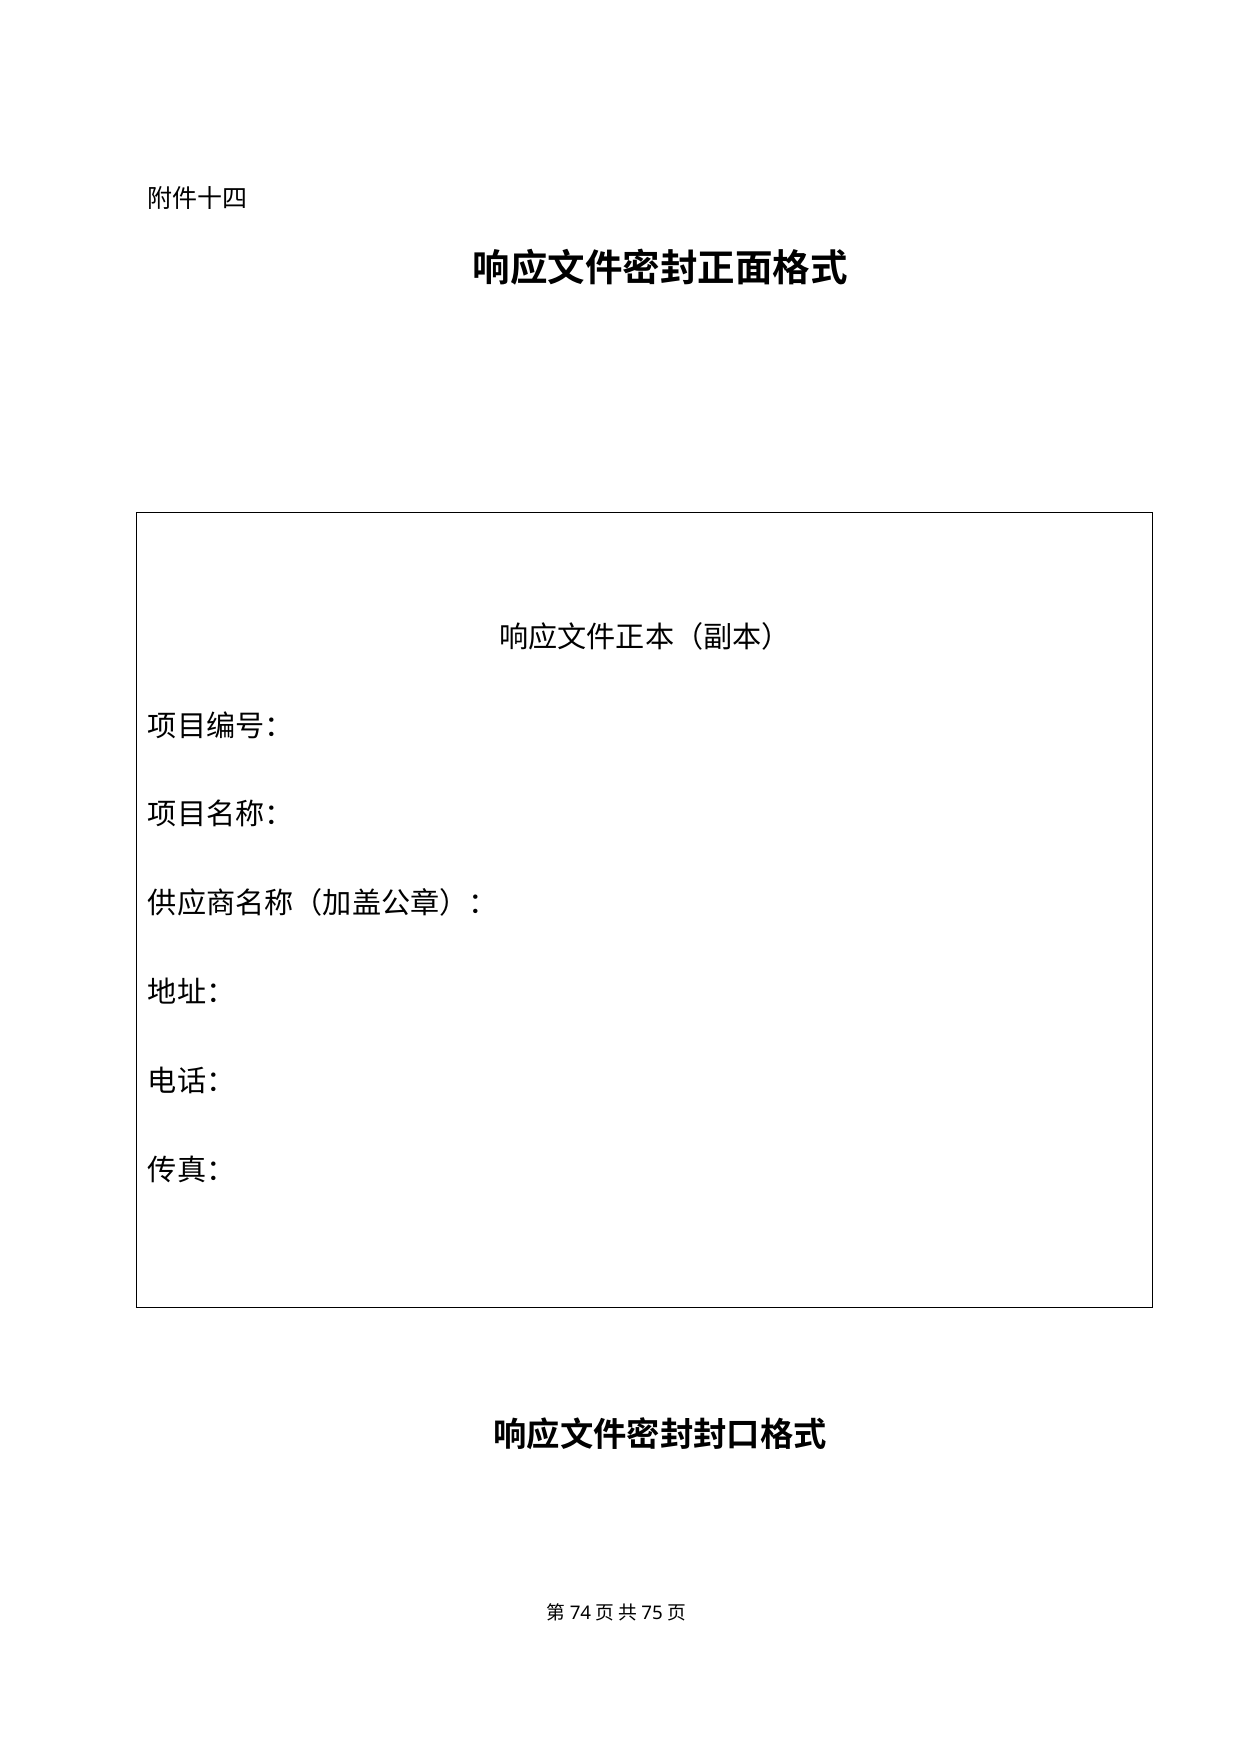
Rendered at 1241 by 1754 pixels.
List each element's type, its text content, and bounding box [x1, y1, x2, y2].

text 附件十四 [148, 163, 1122, 231]
text 响应文件密封正面格式 [148, 231, 1122, 298]
table_header 响应文件正本（副本） 项目编号： 项目名称： 供应商名称（加盖公章）： 地址： 电话： 传真： [137, 513, 1152, 1307]
text 响应文件密封封口格式 [148, 1398, 1122, 1466]
